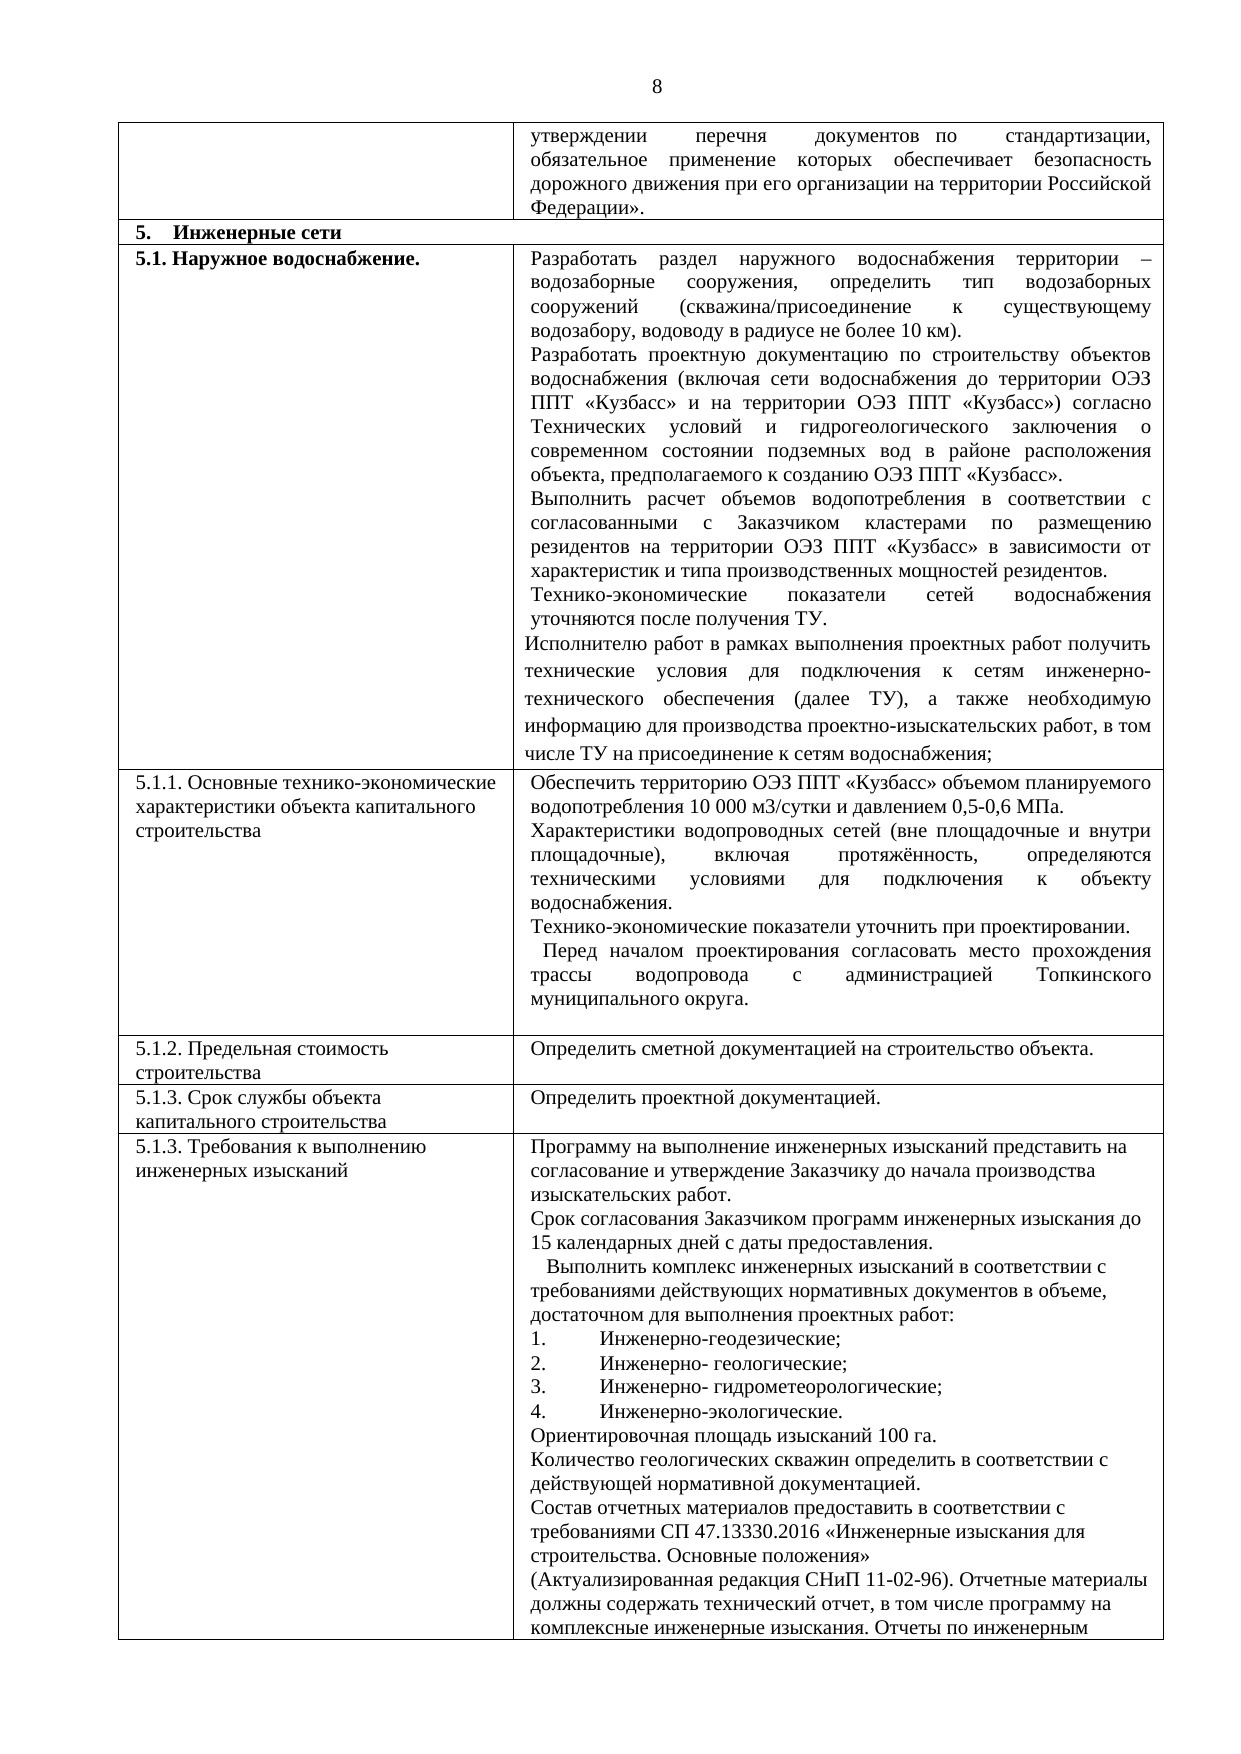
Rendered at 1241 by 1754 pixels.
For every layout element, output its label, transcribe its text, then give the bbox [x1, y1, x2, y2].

table_cell Определить сметной документацией на строительство объекта. [514, 1036, 1163, 1084]
table_cell Обеспечить территорию ОЭЗ ППТ «Кузбасс» объемом планируемого водопотребления 10 000 м3/сутки и давлением 0,5-0,6 МПа. Характеристики водопроводных сетей (вне площадочные и внутри площадочные), включая протяжённость, определяются техническими условиями для подключения к объекту водоснабжения. Технико-экономические показатели уточнить при проектировании. Перед началом проектирования согласовать место прохождения трассы водопровода с администрацией Топкинского муниципального округа. [514, 770, 1163, 1034]
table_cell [514, 1134, 1163, 1639]
table_cell 5.1.2. Предельная стоимость строительства [119, 1036, 513, 1084]
table_cell Разработать раздел наружного водоснабжения территории – водозаборные сооружения, определить тип водозаборных сооружений (скважина/присоединение к существующему водозабору, водоводу в радиусе не более 10 км). Разработать проектную документацию по строительству объектов водоснабжения (включая сети водоснабжения до территории ОЭЗ ППТ «Кузбасс» и на территории ОЭЗ ППТ «Кузбасс») согласно Технических условий и гидрогеологического заключения о современном состоянии подземных вод в районе расположения объекта, предполагаемого к созданию ОЭЗ ППТ «Кузбасс». Выполнить расчет объемов водопотребления в соответствии с согласованными с Заказчиком кластерами по размещению резидентов на территории ОЭЗ ППТ «Кузбасс» в зависимости от характеристик и типа производственных мощностей резидентов. Технико-экономические показатели сетей водоснабжения уточняются после получения ТУ. Исполнителю работ в рамках выполнения проектных работ получить технические условия для подключения к сетям инженерно-технического обеспечения (далее ТУ), а также необходимую информацию для производства проектно-изыскательских работ, в том числе ТУ на присоединение к сетям водоснабжения; [514, 245, 1163, 769]
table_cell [514, 123, 1163, 219]
table_cell Инженерные сети [119, 220, 1163, 244]
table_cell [119, 123, 513, 219]
table_cell Определить проектной документацией. [514, 1085, 1163, 1133]
table_cell 5.1.1. Основные технико-экономические характеристики объекта капитального строительства [119, 770, 513, 1034]
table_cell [119, 1134, 513, 1639]
table_cell 5.1. Наружное водоснабжение. [119, 245, 513, 769]
table_cell 5.1.3. Срок службы объекта капитального строительства [119, 1085, 513, 1133]
